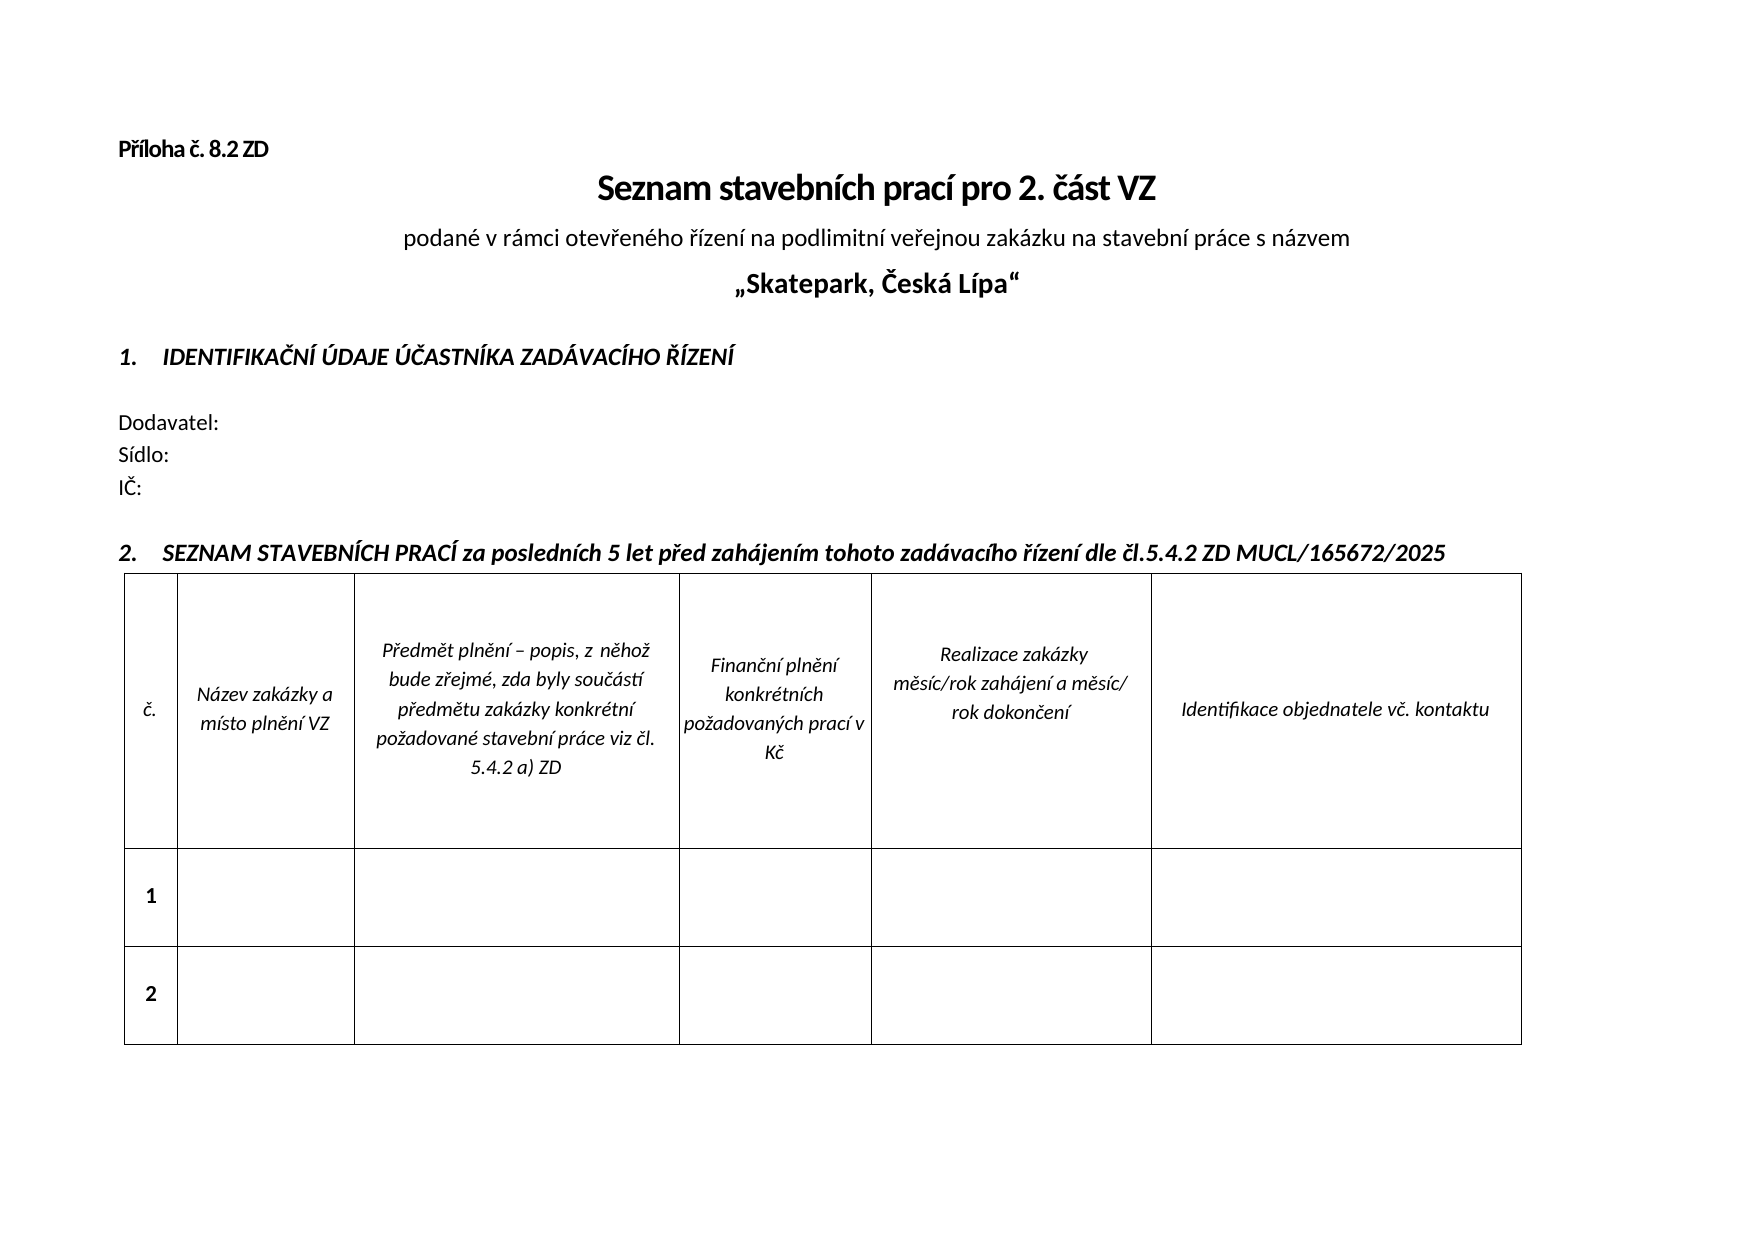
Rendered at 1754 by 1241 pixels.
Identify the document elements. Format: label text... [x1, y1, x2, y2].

text „Skatepark, Česká Lípa“ [118, 265, 1636, 300]
subtitle SEZNAM STAVEBNÍCH PRACÍ za posledních 5 let před zahájením tohoto zadávacího řízení dle čl.5.4.2 ZD MUCL/165672/2025 [118, 538, 1636, 568]
table_header Identifikace objednatele vč. kontaktu [1152, 574, 1521, 848]
table_cell 1 [125, 849, 177, 946]
title Seznam stavebních prací pro 2. část VZ [118, 163, 1636, 209]
table_cell [355, 849, 679, 946]
table_cell [178, 947, 354, 1044]
subtitle IDENTIFIKAČNÍ ÚDAJE ÚČASTNÍKA ZADÁVACÍHO ŘÍZENÍ [118, 341, 1636, 371]
title Příloha č. 8.2 ZD [118, 133, 1636, 163]
table_cell [872, 849, 1151, 946]
table_header Realizace zakázky měsíc/rok zahájení a měsíc/ rok dokončení [872, 574, 1151, 848]
table_cell 2 [125, 947, 177, 1044]
table_header č. [125, 574, 177, 848]
table_cell [1152, 947, 1521, 1044]
table_header Finanční plnění konkrétních požadovaných prací v Kč [680, 574, 871, 848]
table_header Název zakázky a místo plnění VZ [178, 574, 354, 848]
table_cell [355, 947, 679, 1044]
table_header Předmět plnění – popis, z něhož bude zřejmé, zda byly součástí předmětu zakázky konkrétní požadované stavební práce viz čl. 5.4.2 a) ZD [355, 574, 679, 848]
text IČ: [118, 473, 1636, 501]
text podané v rámci otevřeného řízení na podlimitní veřejnou zakázku na stavební práce s názvem [118, 222, 1636, 252]
text Dodavatel: [118, 408, 1636, 436]
text Sídlo: [118, 440, 1636, 468]
table_cell [680, 849, 871, 946]
table_cell [872, 947, 1151, 1044]
table_cell [1152, 849, 1521, 946]
table_cell [178, 849, 354, 946]
table_cell [680, 947, 871, 1044]
